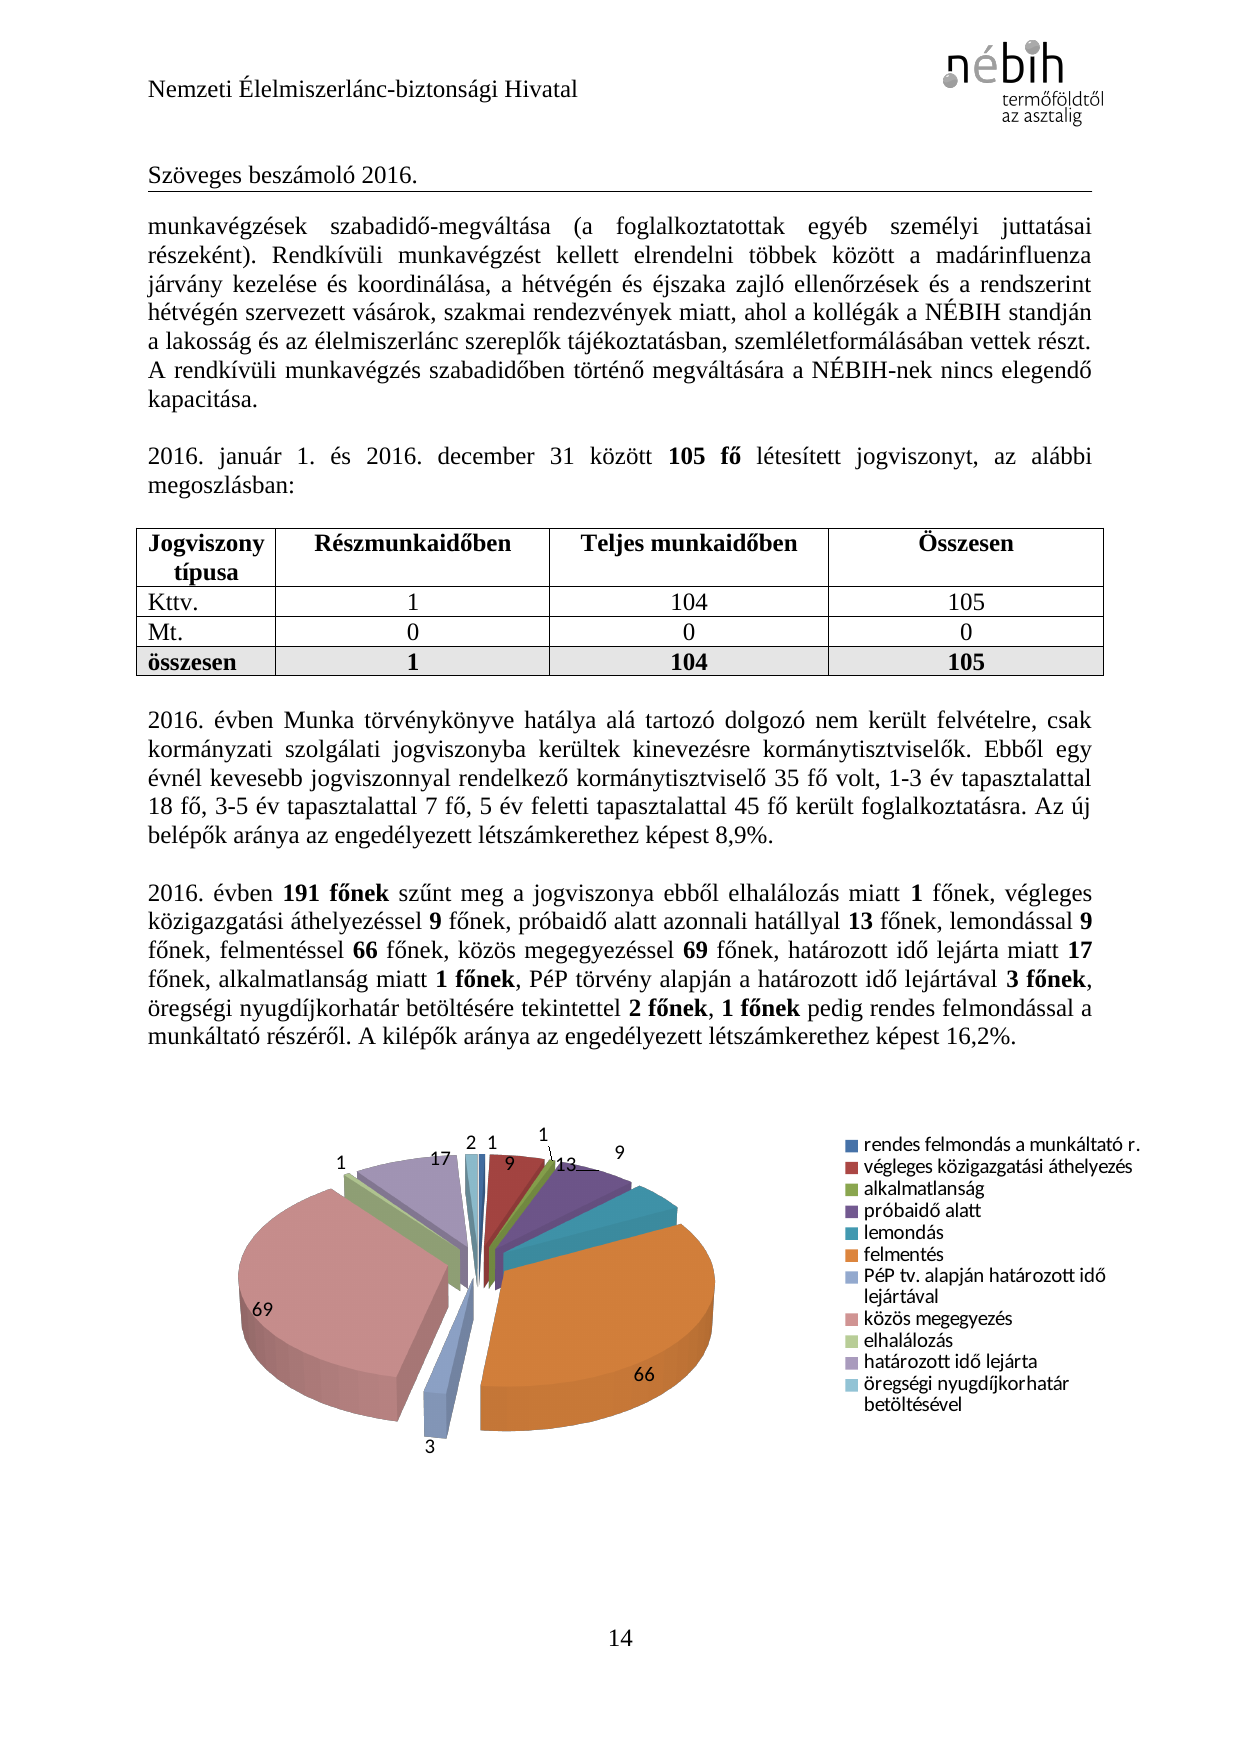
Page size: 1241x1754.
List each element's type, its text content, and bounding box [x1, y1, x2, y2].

table_cell 104 [550, 647, 828, 675]
table_cell Kttv. [137, 587, 275, 616]
table_header Összesen [829, 529, 1103, 586]
table_cell 0 [829, 617, 1103, 646]
table_cell 1 [276, 647, 549, 675]
table_header Teljes munkaidőben [550, 529, 828, 586]
table_cell 105 [829, 587, 1103, 616]
table_cell Mt. [137, 617, 275, 646]
table_cell összesen [137, 647, 275, 675]
text 2016. január 1. és 2016. december 31 között 105 fő létesített jogviszonyt, az alábbi megoszlásban: [148, 441, 1092, 499]
table_cell 0 [276, 617, 549, 646]
text 2016. évben Munka törvénykönyve hatálya alá tartozó dolgozó nem került felvételre, csak kormányzati szolgálati jogviszonyba kerültek kinevezésre kormánytisztviselők. Ebből egy évnél kevesebb jogviszonnyal rendelkező kormánytisztviselő 35 fő volt, 1-3 év tapasztalattal 18 fő, 3-5 év tapasztalattal 7 fő, 5 év feletti tapasztalattal 45 fő került foglalkoztatásra. Az új belépők aránya az engedélyezett létszámkerethez képest 8,9%. [148, 705, 1092, 849]
table_header Részmunkaidőben [276, 529, 549, 586]
table_cell 1 [276, 587, 549, 616]
table_header Jogviszony típusa [137, 529, 275, 586]
table_cell 104 [550, 587, 828, 616]
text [148, 211, 1092, 412]
text 2016. évben 191 főnek szűnt meg a jogviszonya ebből elhalálozás miatt 1 főnek, végleges közigazgatási áthelyezéssel 9 főnek, próbaidő alatt azonnali hatállyal 13 főnek, lemondással 9 főnek, felmentéssel 66 főnek, közös megegyezéssel 69 főnek, határozott idő lejárta miatt 17 főnek, alkalmatlanság miatt 1 főnek, PéP törvény alapján a határozott idő lejártával 3 főnek, öregségi nyugdíjkorhatár betöltésére tekintettel 2 főnek, 1 főnek pedig rendes felmondással a munkáltató részéről. A kilépők aránya az engedélyezett létszámkerethez képest 16,2%. [148, 878, 1092, 1050]
table_cell 0 [550, 617, 828, 646]
table_cell 105 [829, 647, 1103, 675]
picture [941, 36, 1107, 128]
